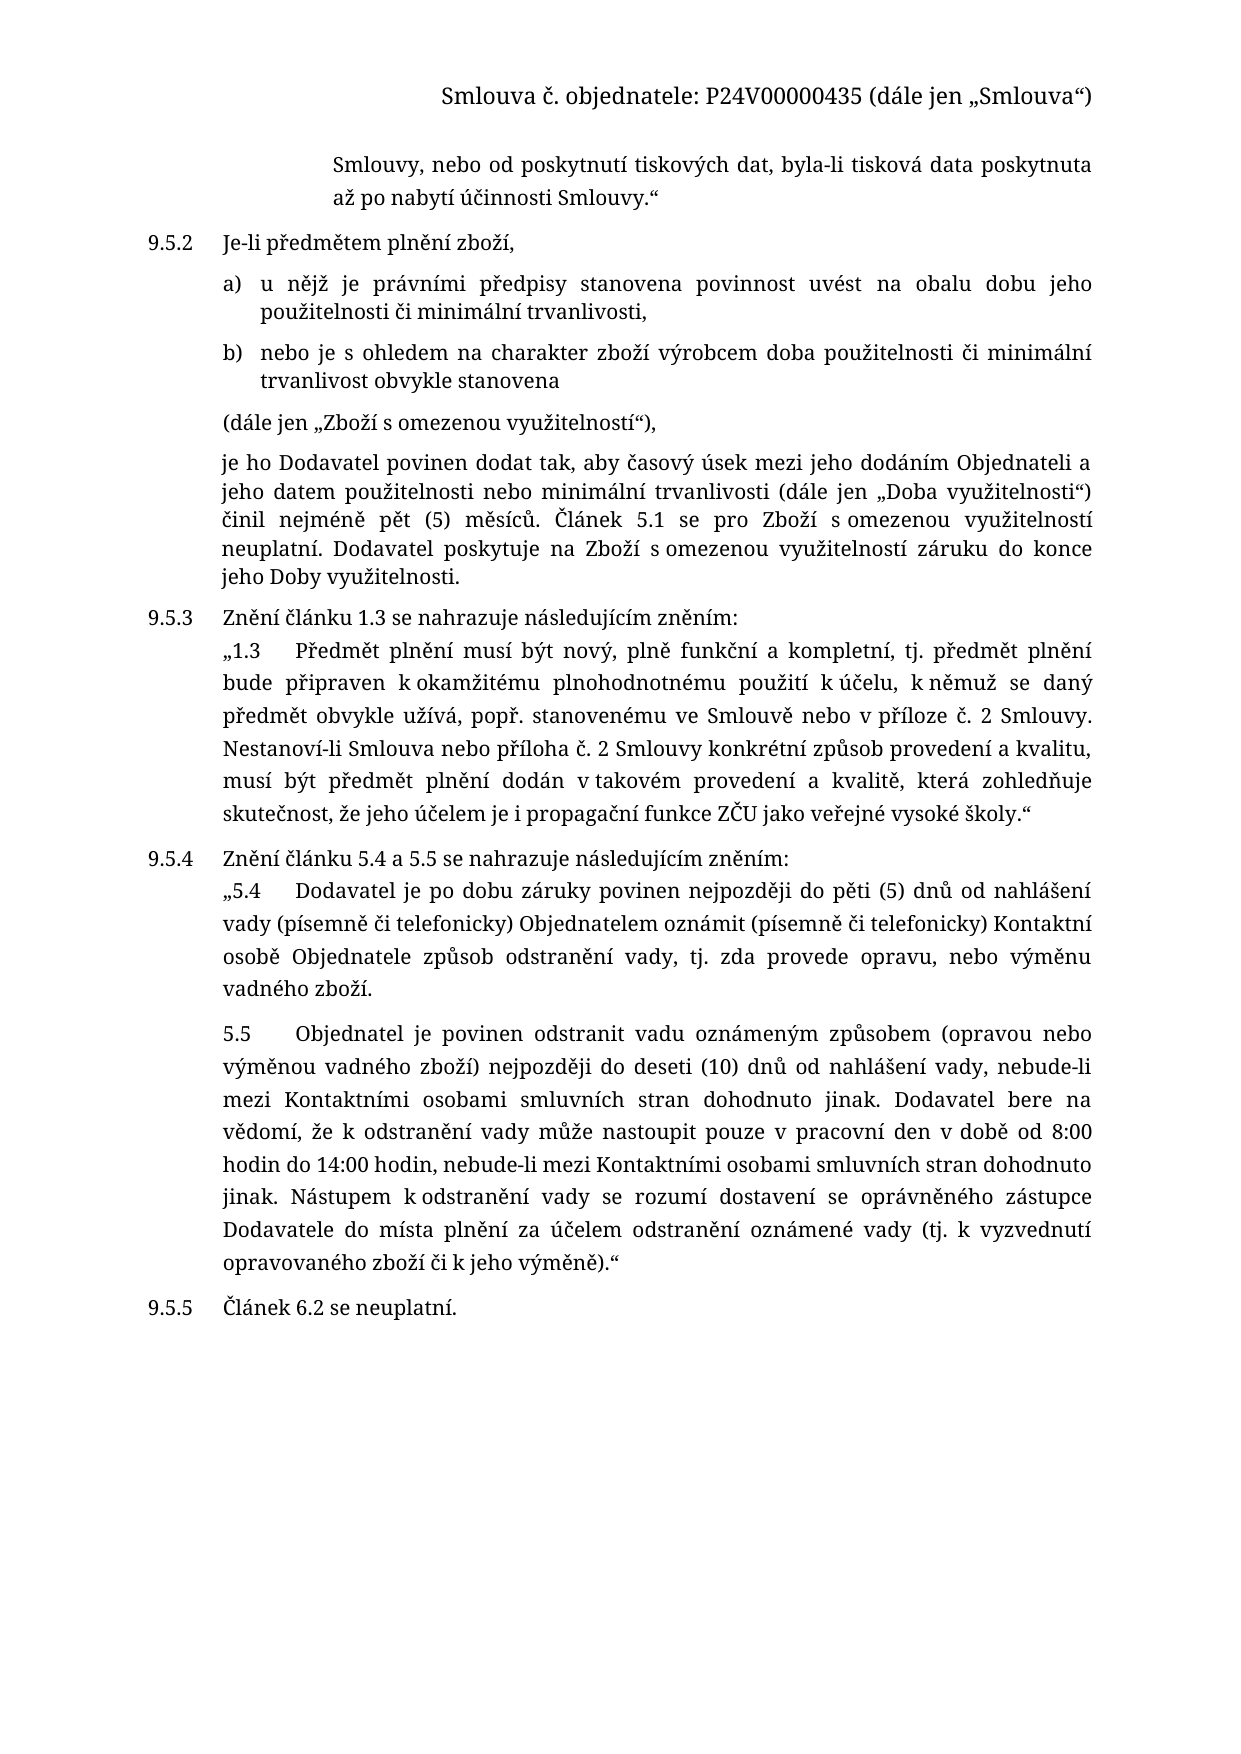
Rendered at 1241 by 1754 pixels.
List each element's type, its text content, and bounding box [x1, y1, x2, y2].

list Znění článku 1.3 se nahrazuje následujícím zněním: [148, 603, 1093, 632]
list Znění článku 5.4 a 5.5 se nahrazuje následujícím zněním: [148, 844, 1093, 872]
list „5.4 Dodavatel je po dobu záruky povinen nejpozději do pěti (5) dnů od nahlášení vady (písemně či telefonicky) Objednatelem oznámit (písemně či telefonicky) Kontaktní osobě Objednatele způsob odstranění vady, tj. zda provede opravu, nebo výměnu vadného zboží. [223, 877, 1093, 1003]
list nebo je s ohledem na charakter zboží výrobcem doba použitelnosti či minimální trvanlivost obvykle stanovena [223, 338, 1093, 395]
list „1.3 Předmět plnění musí být nový, plně funkční a kompletní, tj. předmět plnění bude připraven k okamžitému plnohodnotnému použití k účelu, k němuž se daný předmět obvykle užívá, popř. stanovenému ve Smlouvě nebo v příloze č. 2 Smlouvy. Nestanoví-li Smlouva nebo příloha č. 2 Smlouvy konkrétní způsob provedení a kvalitu, musí být předmět plnění dodán v takovém provedení a kvalitě, která zohledňuje skutečnost, že jeho účelem je i propagační funkce ZČU jako veřejné vysoké školy.“ [223, 636, 1093, 827]
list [295, 150, 1093, 211]
text je ho Dodavatel povinen dodat tak, aby časový úsek mezi jeho dodáním Objednateli a jeho datem použitelnosti nebo minimální trvanlivosti (dále jen „Doba využitelnosti“) činil nejméně pět (5) měsíců. Článek 5.1 se pro Zboží s omezenou využitelností neuplatní. Dodavatel poskytuje na Zboží s omezenou využitelností záruku do konce jeho Doby využitelnosti. [221, 448, 1093, 591]
list u nějž je právními předpisy stanovena povinnost uvést na obalu dobu jeho použitelnosti či minimální trvanlivosti, [223, 269, 1093, 326]
text (dále jen „Zboží s omezenou využitelností“), [223, 408, 1093, 436]
list Je-li předmětem plnění zboží, [148, 228, 1093, 256]
list 5.5 Objednatel je povinen odstranit vadu oznámeným způsobem (opravou nebo výměnou vadného zboží) nejpozději do deseti (10) dnů od nahlášení vady, nebude-li mezi Kontaktními osobami smluvních stran dohodnuto jinak. Dodavatel bere na vědomí, že k odstranění vady může nastoupit pouze v pracovní den v době od 8:00 hodin do 14:00 hodin, nebude-li mezi Kontaktními osobami smluvních stran dohodnuto jinak. Nástupem k odstranění vady se rozumí dostavení se oprávněného zástupce Dodavatele do místa plnění za účelem odstranění oznámené vady (tj. k vyzvednutí opravovaného zboží či k jeho výměně).“ [223, 1019, 1093, 1276]
list Článek 6.2 se neuplatní. [148, 1293, 1093, 1321]
